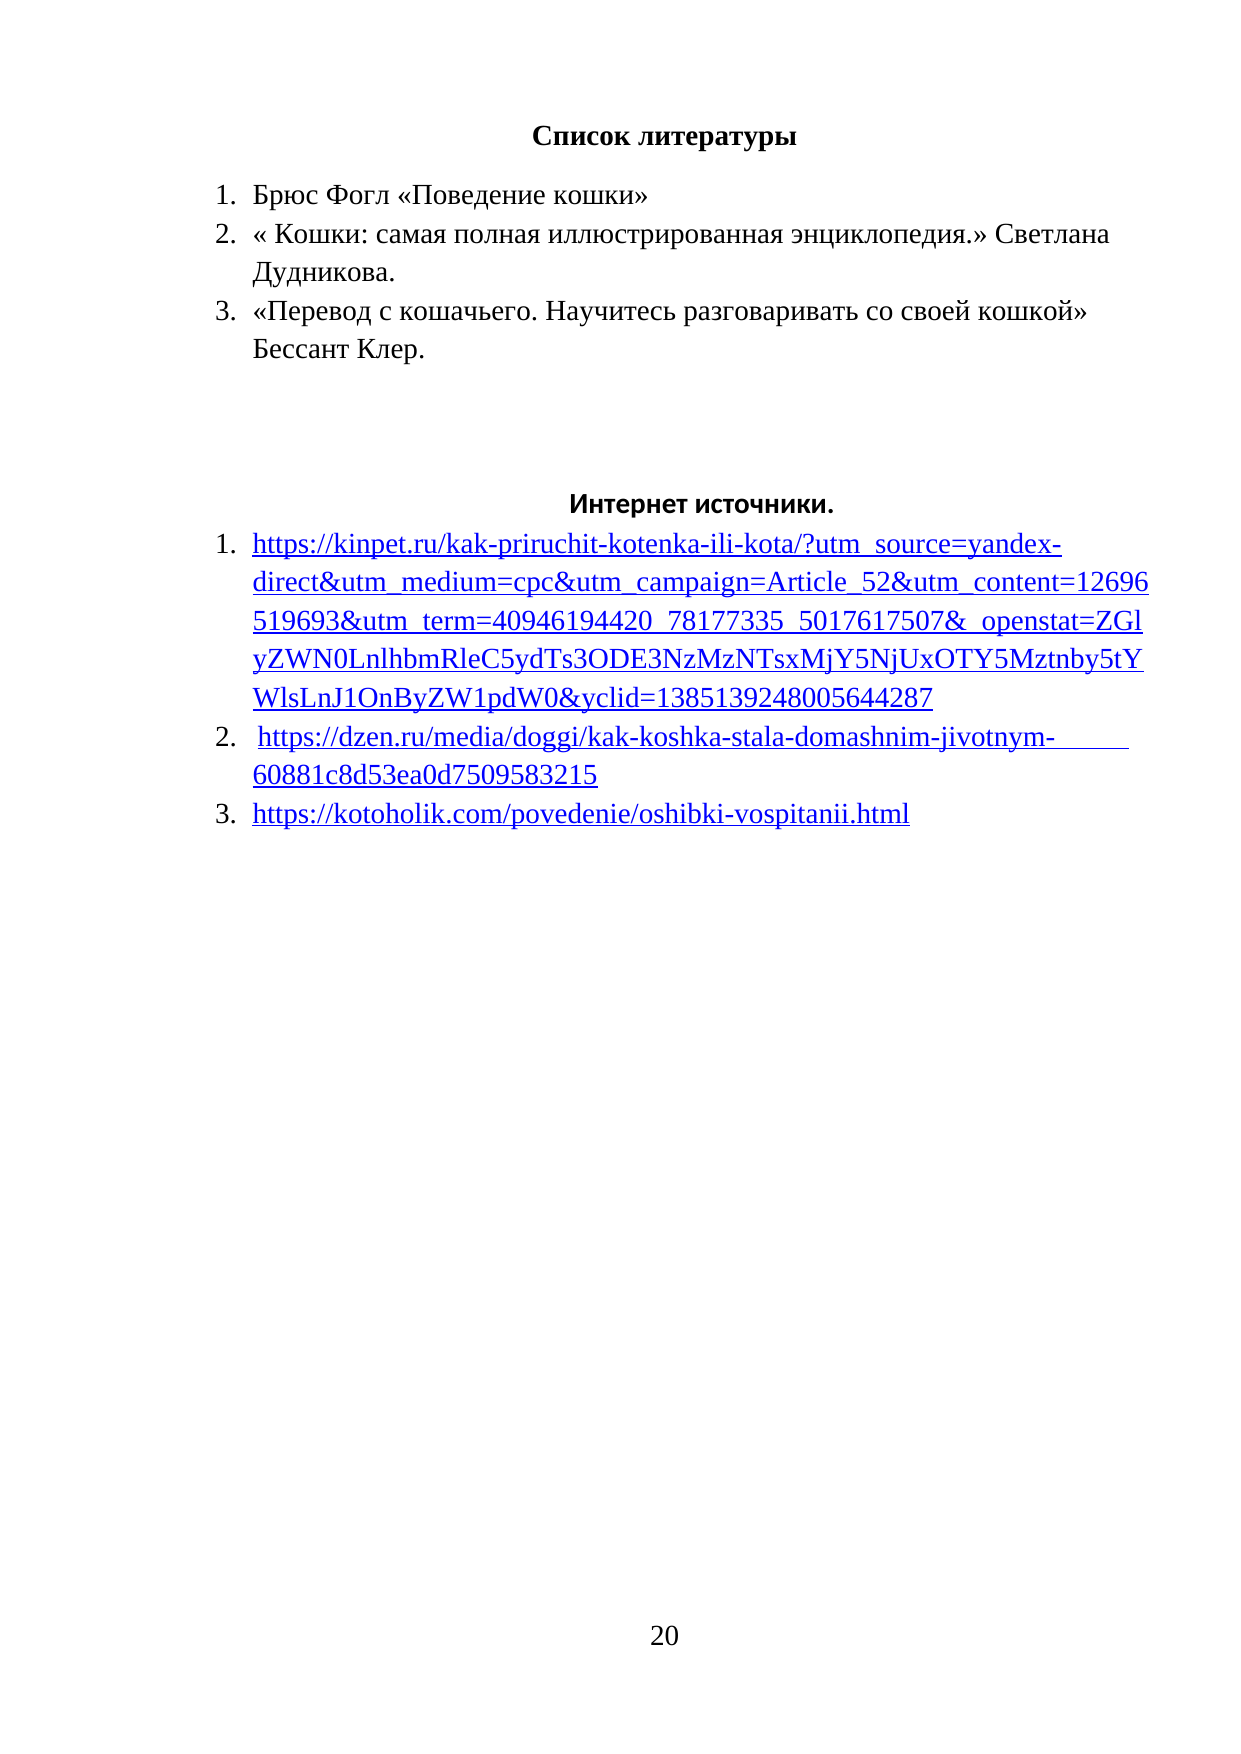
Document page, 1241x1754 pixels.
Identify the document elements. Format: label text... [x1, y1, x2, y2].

list https://dzen.ru/media/doggi/kak-koshka-stala-domashnim-jivotnym- 60881c8d53ea0d7509583215 [215, 719, 1152, 791]
list « Кошки: самая полная иллюстрированная энциклопедия.» Светлана Дудникова. [215, 216, 1152, 288]
list https://kotoholik.com/povedenie/oshibki-vospitanii.html [215, 796, 1152, 829]
list Интернет источники. [252, 485, 1152, 521]
list «Перевод с кошачьего. Научитесь разговаривать со своей кошкой» Бессант Клер. [215, 293, 1152, 365]
list https://kinpet.ru/kak-priruchit-kotenka-ili-kota/?utm_source=yandex-direct&utm_medium=cpc&utm_campaign=Article_52&utm_content=12696519693&utm_term=40946194420_78177335_5017617507&_openstat=ZGlyZWN0LnlhbmRleC5ydTs3ODE3NzMzNTsxMjY5NjUxOTY5Mztnby5tYWlsLnJ1OnByZW1pdW0&yclid=1385139248005644287 [215, 526, 1152, 714]
text Список литературы [177, 118, 1152, 152]
list Брюс Фогл «Поведение кошки» [215, 177, 1152, 211]
